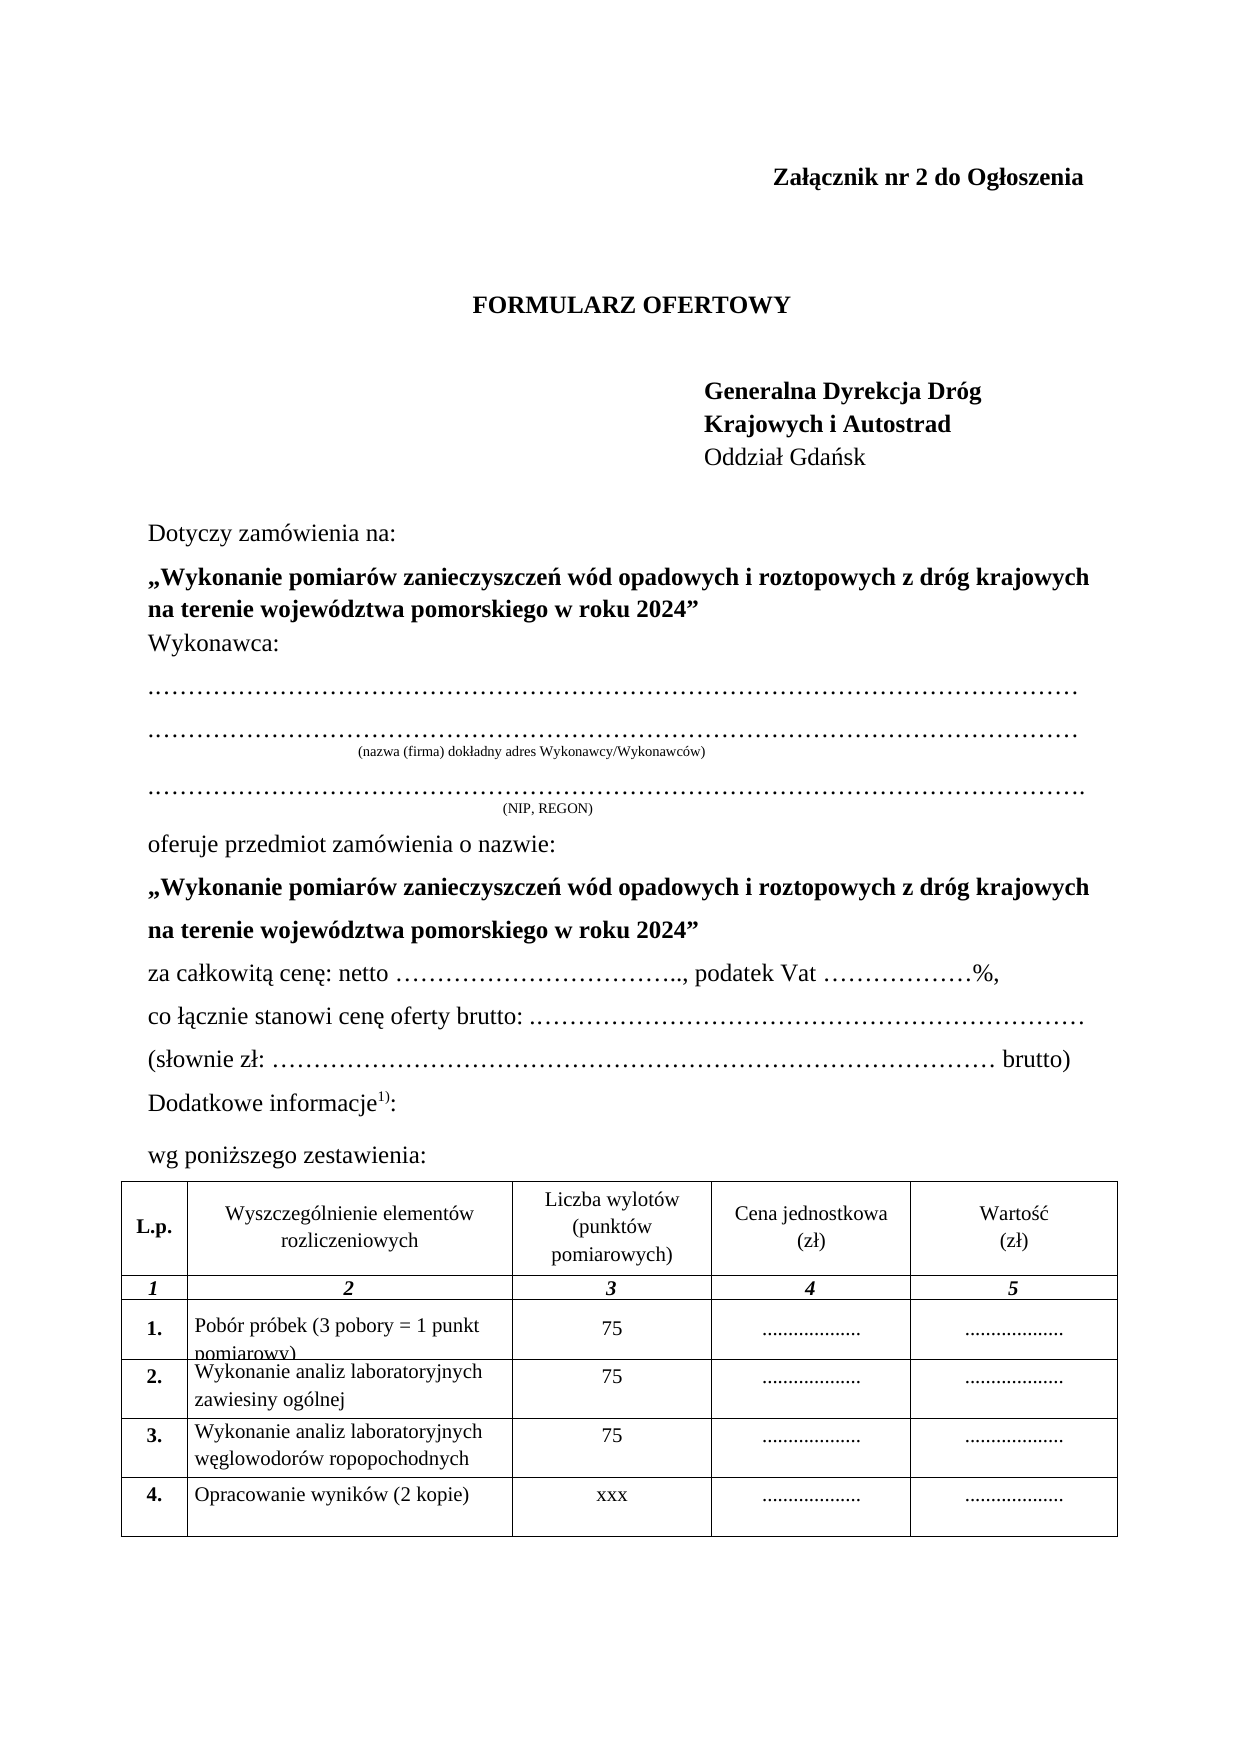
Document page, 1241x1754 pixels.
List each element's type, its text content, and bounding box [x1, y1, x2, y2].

table_cell 4 [712, 1276, 910, 1299]
table_cell ................... [911, 1360, 1117, 1417]
table_cell 4. [122, 1478, 187, 1536]
text za całkowitą cenę: netto …………………………….., podatek Vat ………………%, co łącznie stanowi cenę oferty brutto: .………………………………………………………… [148, 958, 1091, 1030]
text .…………………………………………………………………………………………………. [148, 771, 1091, 800]
table_cell ................... [712, 1300, 910, 1358]
text (NIP, REGON) [148, 800, 1091, 829]
table_cell 1 [122, 1276, 187, 1299]
table_cell 2. [122, 1360, 187, 1417]
table_cell Wykonanie analiz laboratoryjnych zawiesiny ogólnej [188, 1360, 512, 1417]
table_cell xxx [513, 1478, 711, 1536]
text (nazwa (firma) dokładny adres Wykonawcy/Wykonawców) [148, 743, 1091, 771]
table_header Cena jednostkowa (zł) [712, 1182, 910, 1275]
text „Wykonanie pomiarów zanieczyszczeń wód opadowych i roztopowych z dróg krajowych na terenie województwa pomorskiego w roku 2024” [148, 562, 1091, 623]
table_cell 2 [188, 1276, 512, 1299]
table_header Wyszczególnienie elementów rozliczeniowych [188, 1182, 512, 1275]
text Generalna Dyrekcja Dróg Krajowych i Autostrad [148, 376, 1091, 438]
table_cell ................... [911, 1419, 1117, 1477]
table_cell Opracowanie wyników (2 kopie) [188, 1478, 512, 1536]
table_cell ................... [911, 1478, 1117, 1536]
table_cell 75 [513, 1360, 711, 1417]
table_cell ................... [712, 1360, 910, 1417]
table_header Liczba wylotów (punktów pomiarowych) [513, 1182, 711, 1275]
text „Wykonanie pomiarów zanieczyszczeń wód opadowych i roztopowych z dróg krajowych na terenie województwa pomorskiego w roku 2024” [148, 872, 1091, 944]
table_header Wartość (zł) [911, 1182, 1117, 1275]
text wg poniższego zestawienia: [148, 1143, 1103, 1168]
table_cell Wykonanie analiz laboratoryjnych węglowodorów ropopochodnych [188, 1419, 512, 1477]
text Wykonawca: [148, 628, 1091, 656]
table_cell 75 [513, 1300, 711, 1358]
text Dotyczy zamówienia na: [148, 518, 1091, 547]
text Oddział Gdańsk [148, 442, 1091, 471]
text FORMULARZ OFERTOWY [148, 290, 1091, 319]
text Załącznik nr 2 do Ogłoszenia [148, 162, 1091, 191]
text oferuje przedmiot zamówienia o nazwie: [148, 829, 1091, 858]
text (słownie zł: …………………………………………………………………………… brutto) [148, 1044, 1091, 1073]
table_cell Pobór próbek (3 pobory = 1 punkt pomiarowy) [188, 1300, 512, 1358]
text .………………………………………………………………………………………………… [148, 714, 1091, 743]
table_cell ................... [712, 1478, 910, 1536]
text .………………………………………………………………………………………………… [148, 671, 1091, 699]
table_cell 1. [122, 1300, 187, 1358]
table_cell 3. [122, 1419, 187, 1477]
table_cell ................... [712, 1419, 910, 1477]
table_cell 75 [513, 1419, 711, 1477]
table_header L.p. [122, 1182, 187, 1275]
text Dodatkowe informacje1): [148, 1088, 1091, 1116]
table_cell ................... [911, 1300, 1117, 1358]
table_cell 3 4 [513, 1276, 711, 1299]
table_cell 5 [911, 1276, 1117, 1299]
